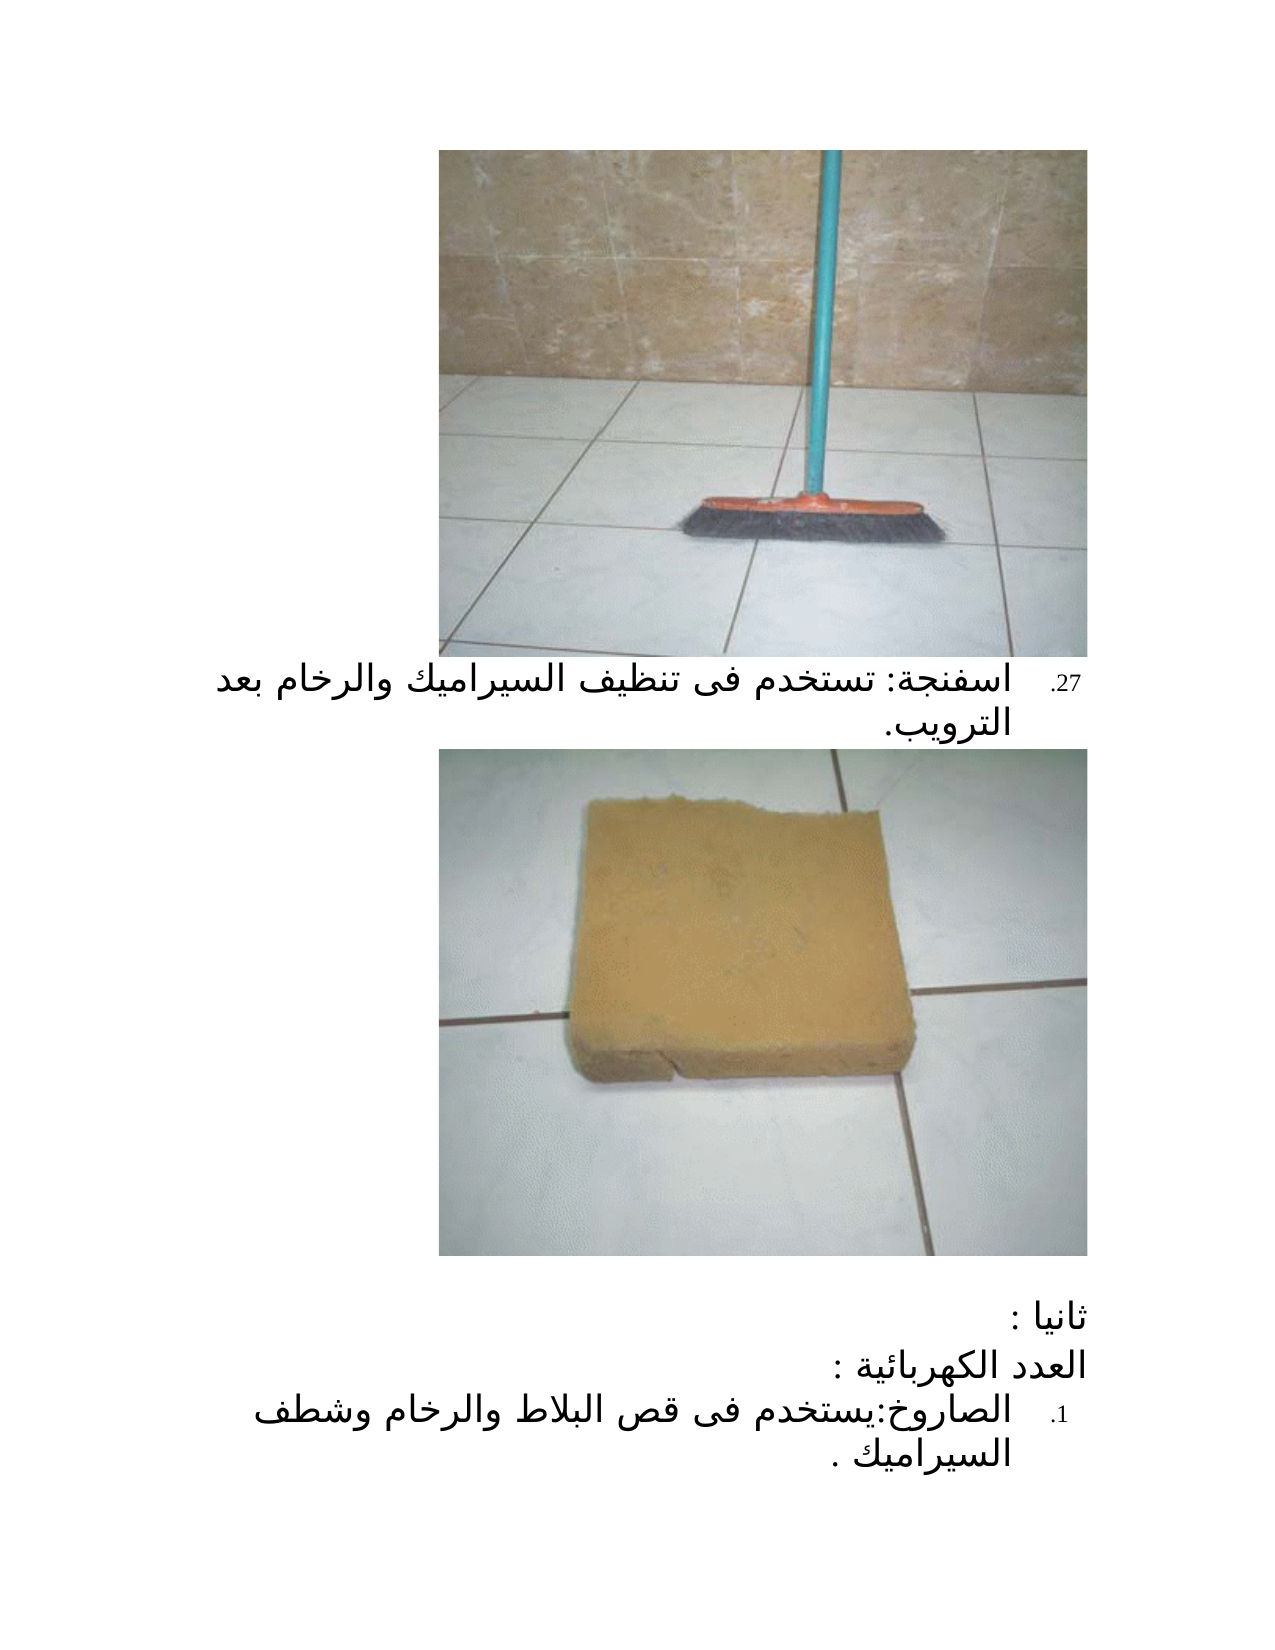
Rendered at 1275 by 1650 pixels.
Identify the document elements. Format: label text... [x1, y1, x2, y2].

picture [438, 749, 1088, 1256]
list الصاروخ:يستخدم فى قص البلاط والرخام وشطف السيراميك . [187, 1387, 1050, 1475]
text العدد الكهربائية : [187, 1343, 1087, 1387]
picture [438, 150, 1088, 657]
text ثانيا : [187, 1294, 1087, 1338]
list اسفنجة: تستخدم فى تنظيف السيراميك والرخام بعد الترويب. [187, 656, 1050, 744]
